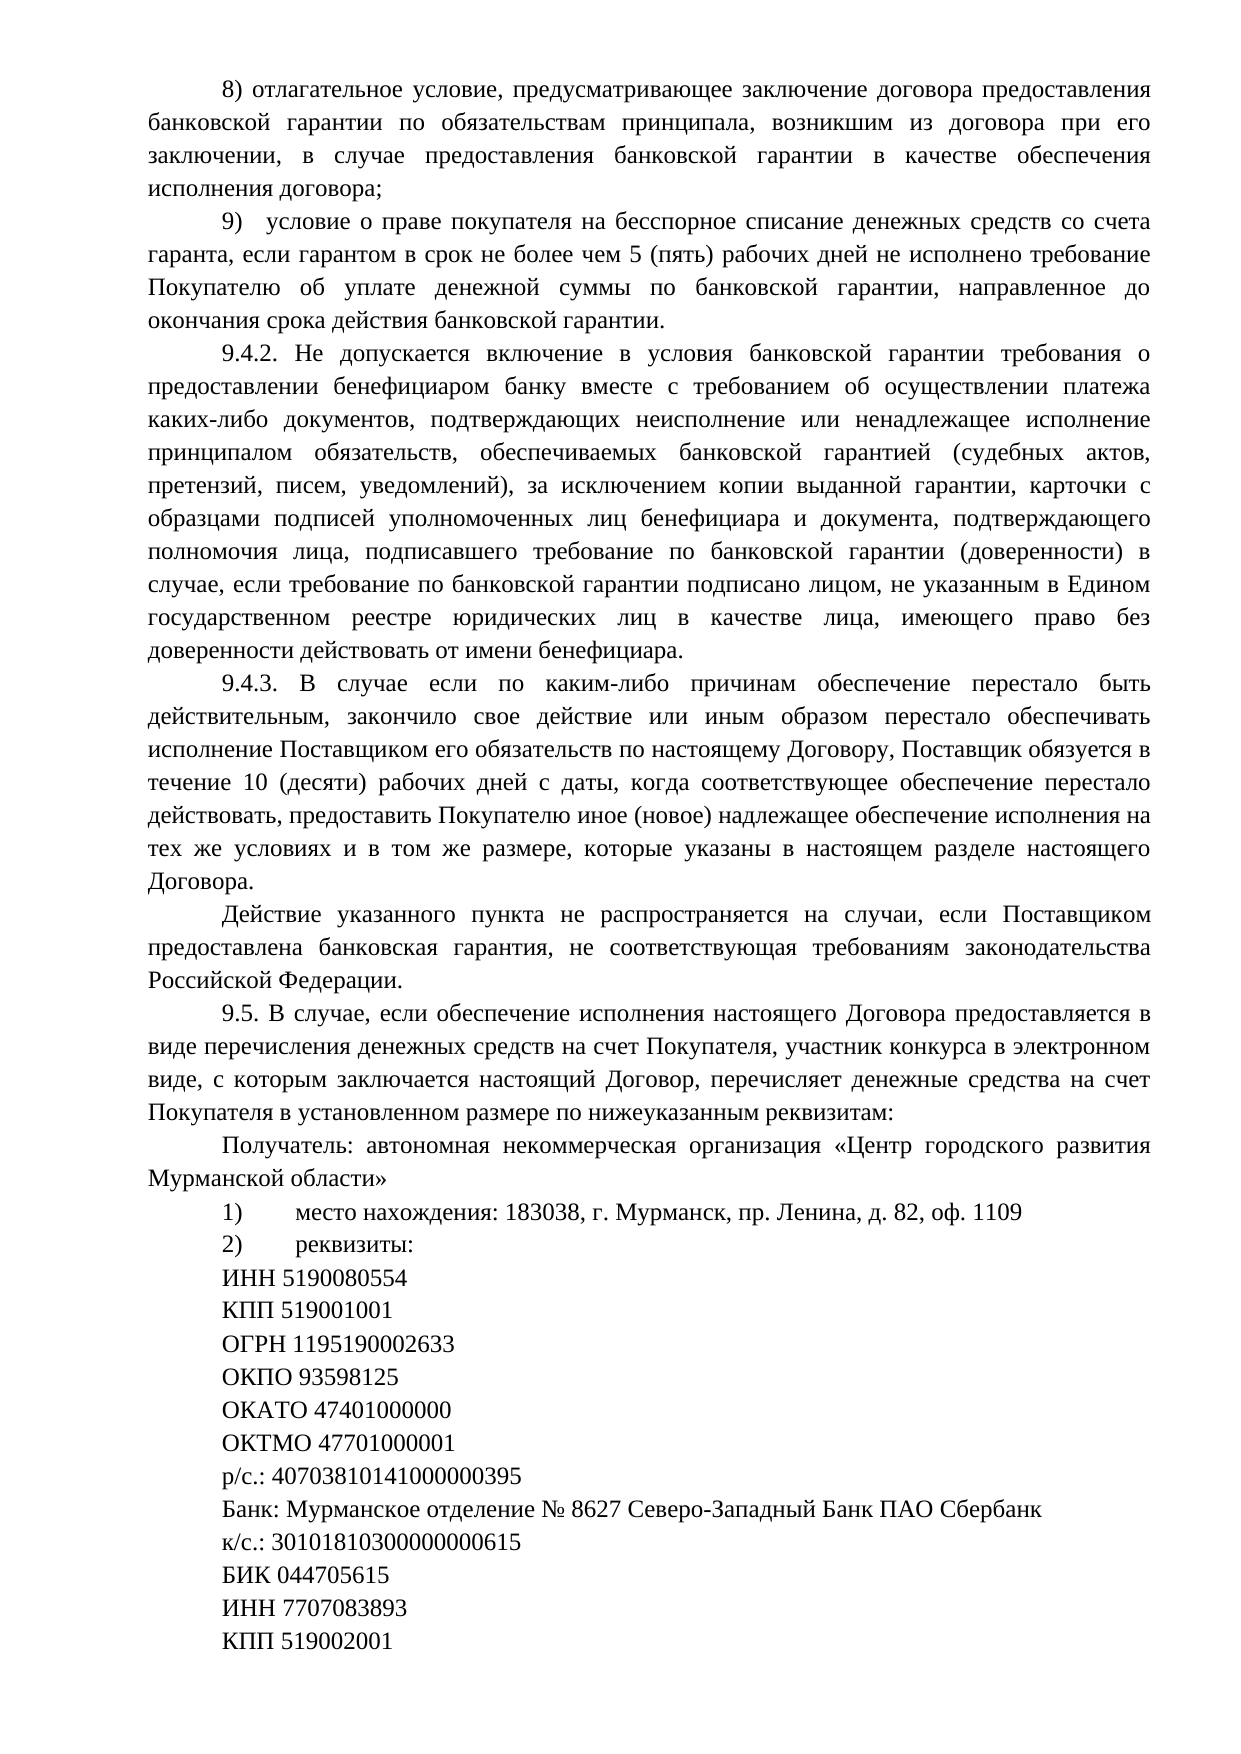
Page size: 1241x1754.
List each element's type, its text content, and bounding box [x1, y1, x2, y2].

text 9.5. В случае, если обеспечение исполнения настоящего Договора предоставляется в виде перечисления денежных средств на счет Покупателя, участник конкурса в электронном виде, с которым заключается настоящий Договор, перечисляет денежные средства на счет Покупателя в установленном размере по нижеуказанным реквизитам: [148, 998, 1152, 1126]
text Действие указанного пункта не распространяется на случаи, если Поставщиком предоставлена банковская гарантия, не соответствующая требованиям законодательства Российской Федерации. [148, 899, 1152, 994]
text к/с.: 30101810300000000615 [148, 1527, 1152, 1556]
text 1) место нахождения: 183038, г. Мурманск, пр. Ленина, д. 82, оф. 1109 [148, 1197, 1152, 1225]
text ОКПО 93598125 [148, 1362, 1152, 1390]
text КПП 519002001 [148, 1626, 1152, 1654]
text ИНН 7707083893 [148, 1593, 1152, 1622]
text 8) отлагательное условие, предусматривающее заключение договора предоставления банковской гарантии по обязательствам принципала, возникшим из договора при его заключении, в случае предоставления банковской гарантии в качестве обеспечения исполнения договора; [148, 74, 1152, 202]
text 9) условие о праве покупателя на бесспорное списание денежных средств со счета гаранта, если гарантом в срок не более чем 5 (пять) рабочих дней не исполнено требование Покупателю об уплате денежной суммы по банковской гарантии, направленное до окончания срока действия банковской гарантии. [148, 206, 1152, 334]
text 2) реквизиты: [148, 1229, 1152, 1258]
text ОКАТО 47401000000 [148, 1395, 1152, 1423]
text 9.4.2. Не допускается включение в условия банковской гарантии требования о предоставлении бенефициаром банку вместе с требованием об осуществлении платежа каких-либо документов, подтверждающих неисполнение или ненадлежащее исполнение принципалом обязательств, обеспечиваемых банковской гарантией (судебных актов, претензий, писем, уведомлений), за исключением копии выданной гарантии, карточки с образцами подписей уполномоченных лиц бенефициара и документа, подтверждающего полномочия лица, подписавшего требование по банковской гарантии (доверенности) в случае, если требование по банковской гарантии подписано лицом, не указанным в Едином государственном реестре юридических лиц в качестве лица, имеющего право без доверенности действовать от имени бенефициара. [148, 338, 1152, 664]
text ОКТМО 47701000001 [148, 1428, 1152, 1456]
text БИК 044705615 [148, 1560, 1152, 1588]
text ИНН 5190080554 [148, 1263, 1152, 1291]
text 9.4.3. В случае если по каким-либо причинам обеспечение перестало быть действительным, закончило свое действие или иным образом перестало обеспечивать исполнение Поставщиком его обязательств по настоящему Договору, Поставщик обязуется в течение 10 (десяти) рабочих дней с даты, когда соответствующее обеспечение перестало действовать, предоставить Покупателю иное (новое) надлежащее обеспечение исполнения на тех же условиях и в том же размере, которые указаны в настоящем разделе настоящего Договора. [148, 668, 1152, 895]
text Получатель: автономная некоммерческая организация «Центр городского развития Мурманской области» [148, 1131, 1152, 1192]
text КПП 519001001 [148, 1296, 1152, 1324]
text р/с.: 40703810141000000395 [148, 1461, 1152, 1489]
text ОГРН 1195190002633 [148, 1329, 1152, 1357]
text Банк: Мурманское отделение № 8627 Северо-Западный Банк ПАО Сбербанк [148, 1494, 1152, 1522]
